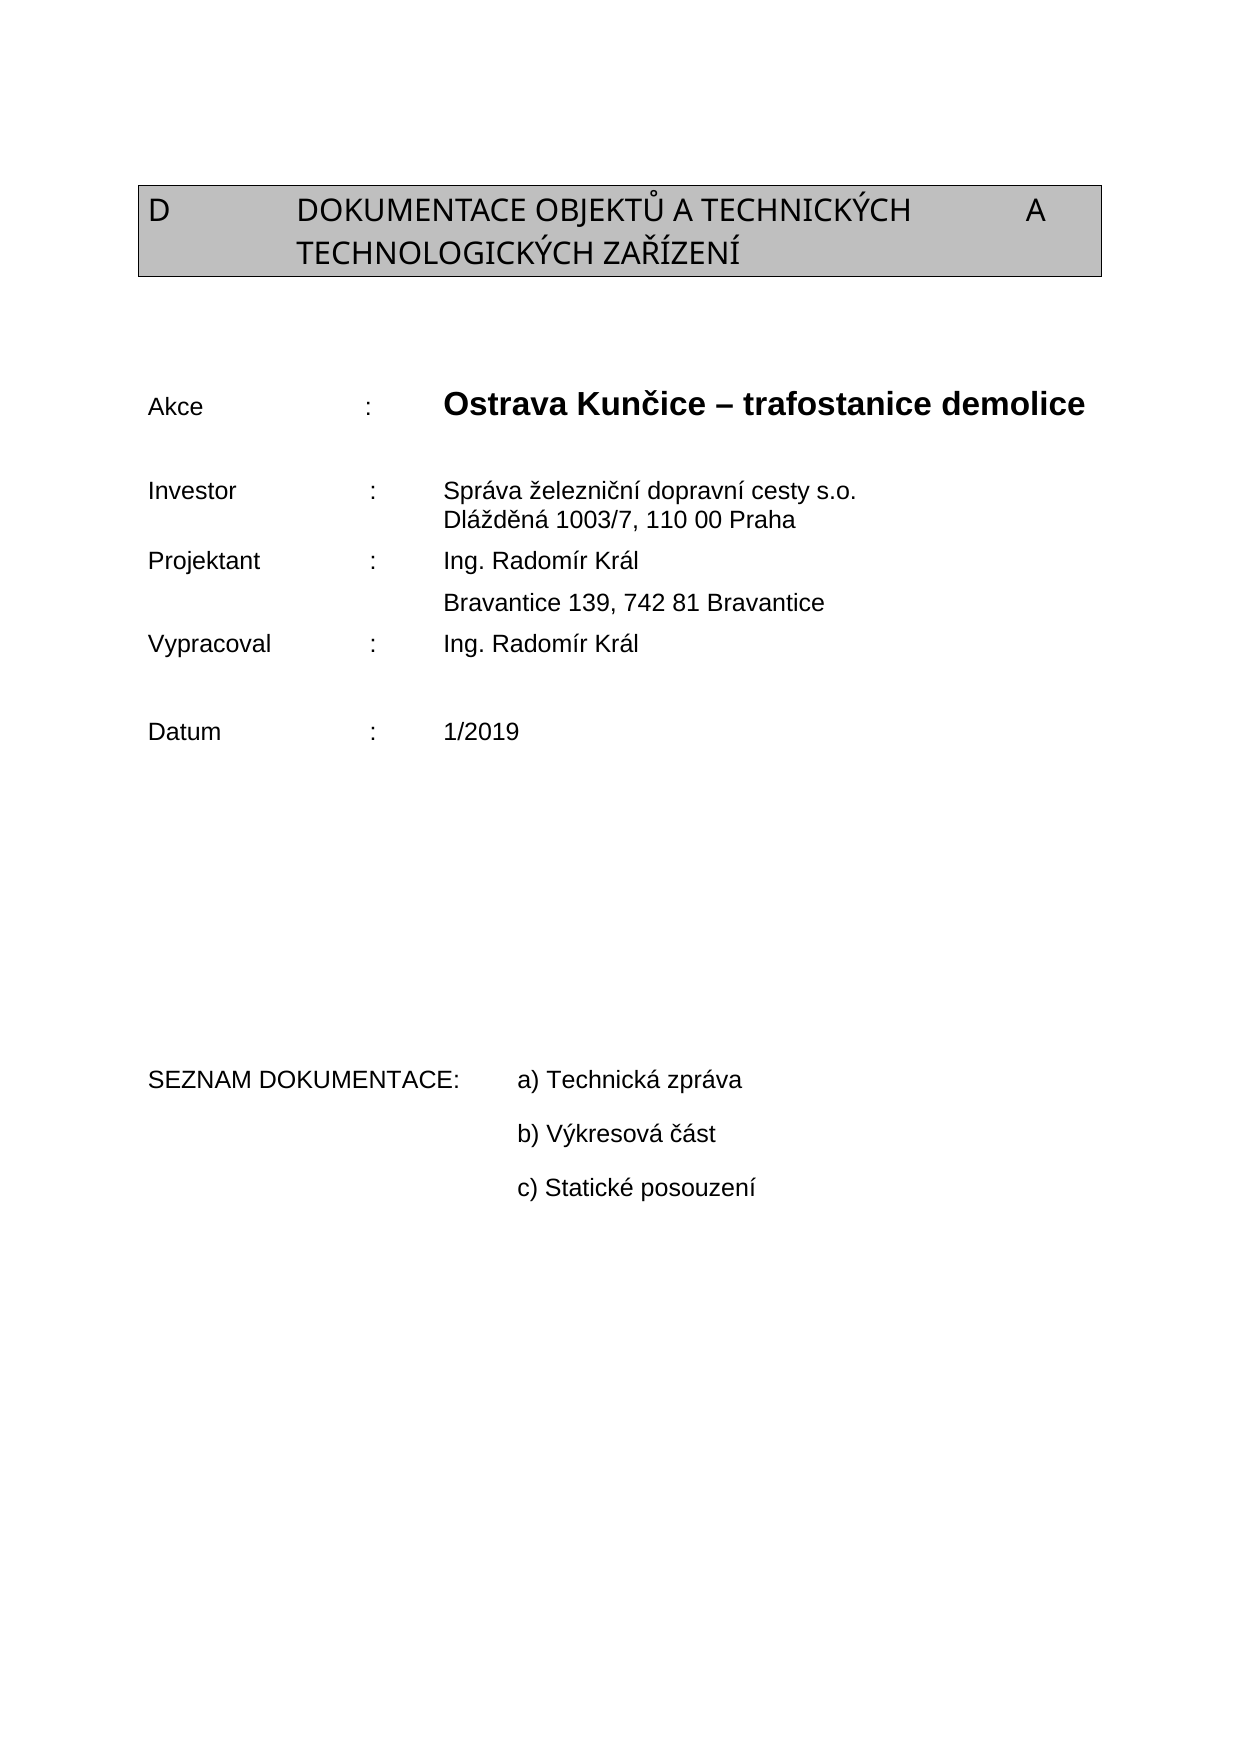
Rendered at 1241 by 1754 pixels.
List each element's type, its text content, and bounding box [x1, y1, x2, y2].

text Akce : Ostrava Kunčice – trafostanice demolice [148, 384, 1092, 423]
text SEZNAM DOKUMENTACE: a) Technická zpráva [148, 1066, 1092, 1094]
text Bravantice 139, 742 81 Bravantice [148, 588, 1093, 616]
text Datum : 1/2019 [148, 717, 1093, 745]
subtitle D Dokumentace objektů a technických a technologických zařízení [139, 186, 1101, 276]
text c) Statické posouzení [148, 1173, 1092, 1202]
text Vypracoval : Ing. Radomír Král [148, 629, 1093, 658]
text Investor : Správa železniční dopravní cesty s.o. Dlážděná 1003/7, 110 00 Praha [148, 476, 1093, 534]
text Projektant : Ing. Radomír Král [148, 546, 1093, 575]
text b) Výkresová část [148, 1119, 1092, 1148]
